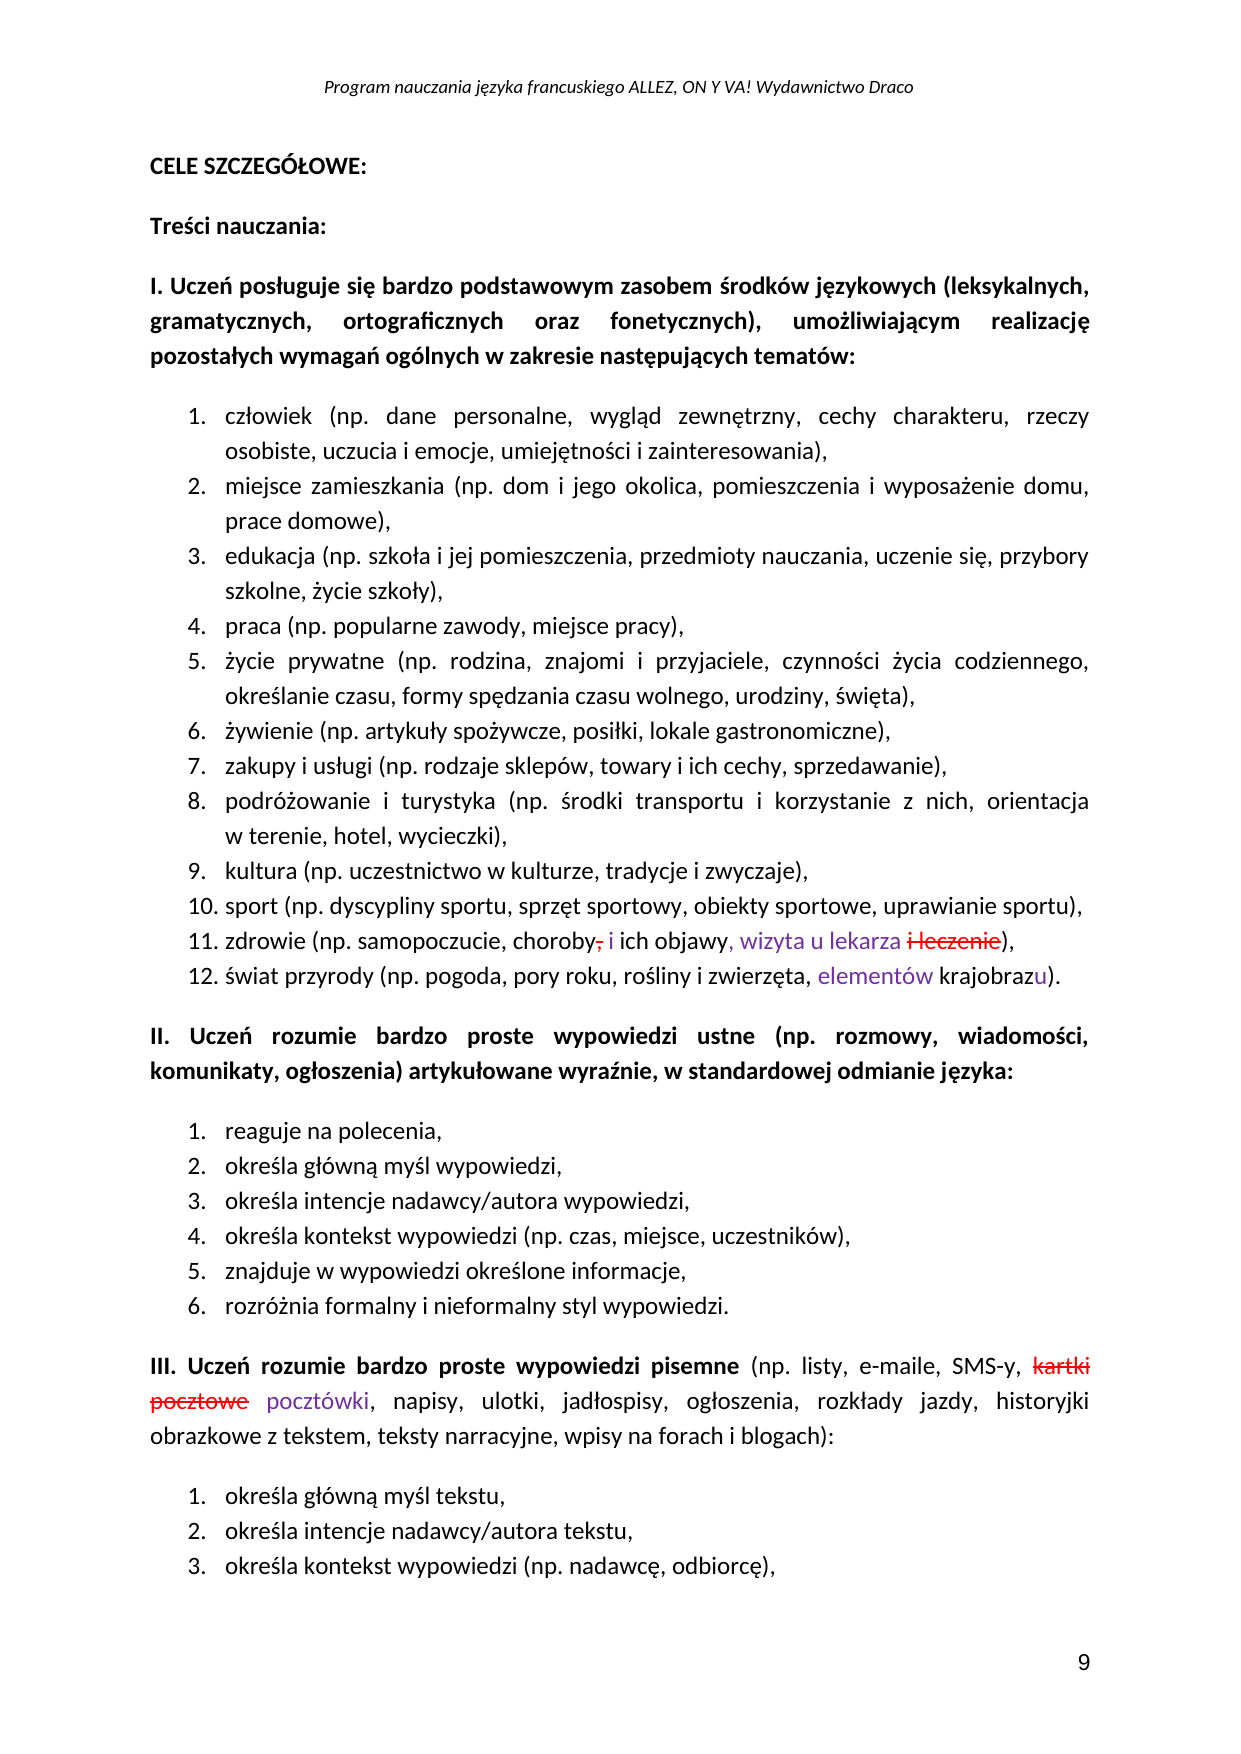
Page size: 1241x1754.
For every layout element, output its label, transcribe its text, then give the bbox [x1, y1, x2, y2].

text II. Uczeń rozumie bardzo proste wypowiedzi ustne (np. rozmowy, wiadomości, komunikaty, ogłoszenia) artykułowane wyraźnie, w standardowej odmianie języka: [150, 1020, 1090, 1086]
list znajduje w wypowiedzi określone informacje, [187, 1255, 1090, 1286]
list podróżowanie i turystyka (np. środki transportu i korzystanie z nich, orientacja w terenie, hotel, wycieczki), [187, 785, 1090, 851]
list rozróżnia formalny i nieformalny styl wypowiedzi. [187, 1290, 1090, 1321]
list miejsce zamieszkania (np. dom i jego okolica, pomieszczenia i wyposażenie domu, prace domowe), [187, 470, 1090, 536]
list świat przyrody (np. pogoda, pory roku, rośliny i zwierzęta, elementów krajobrazu). [187, 960, 1090, 991]
list człowiek (np. dane personalne, wygląd zewnętrzny, cechy charakteru, rzeczy osobiste, uczucia i emocje, umiejętności i zainteresowania), [187, 400, 1090, 466]
list praca (np. popularne zawody, miejsce pracy), [187, 610, 1090, 641]
list określa intencje nadawcy/autora tekstu, [187, 1515, 1090, 1546]
text Treści nauczania: [150, 210, 1090, 241]
list żywienie (np. artykuły spożywcze, posiłki, lokale gastronomiczne), [187, 715, 1090, 746]
list określa kontekst wypowiedzi (np. czas, miejsce, uczestników), [187, 1220, 1090, 1251]
list określa intencje nadawcy/autora wypowiedzi, [187, 1185, 1090, 1216]
list życie prywatne (np. rodzina, znajomi i przyjaciele, czynności życia codziennego, określanie czasu, formy spędzania czasu wolnego, urodziny, święta), [187, 645, 1090, 711]
list reaguje na polecenia, [187, 1115, 1090, 1146]
list zdrowie (np. samopoczucie, choroby, i ich objawy, wizyta u lekarza i leczenie), [187, 925, 1090, 956]
text CELE SZCZEGÓŁOWE: [150, 150, 1090, 181]
list określa kontekst wypowiedzi (np. nadawcę, odbiorcę), [187, 1550, 1090, 1581]
list określa główną myśl tekstu, [187, 1480, 1090, 1511]
list sport (np. dyscypliny sportu, sprzęt sportowy, obiekty sportowe, uprawianie sportu), [187, 890, 1090, 921]
list określa główną myśl wypowiedzi, [187, 1150, 1090, 1181]
text I. Uczeń posługuje się bardzo podstawowym zasobem środków językowych (leksykalnych, gramatycznych, ortograficznych oraz fonetycznych), umożliwiającym realizację pozostałych wymagań ogólnych w zakresie następujących tematów: [150, 270, 1090, 371]
text III. Uczeń rozumie bardzo proste wypowiedzi pisemne (np. listy, e-maile, SMS-y, kartki pocztowe pocztówki, napisy, ulotki, jadłospisy, ogłoszenia, rozkłady jazdy, historyjki obrazkowe z tekstem, teksty narracyjne, wpisy na forach i blogach): [150, 1350, 1090, 1451]
list zakupy i usługi (np. rodzaje sklepów, towary i ich cechy, sprzedawanie), [187, 750, 1090, 781]
list edukacja (np. szkoła i jej pomieszczenia, przedmioty nauczania, uczenie się, przybory szkolne, życie szkoły), [187, 540, 1090, 606]
list kultura (np. uczestnictwo w kulturze, tradycje i zwyczaje), [187, 855, 1090, 886]
